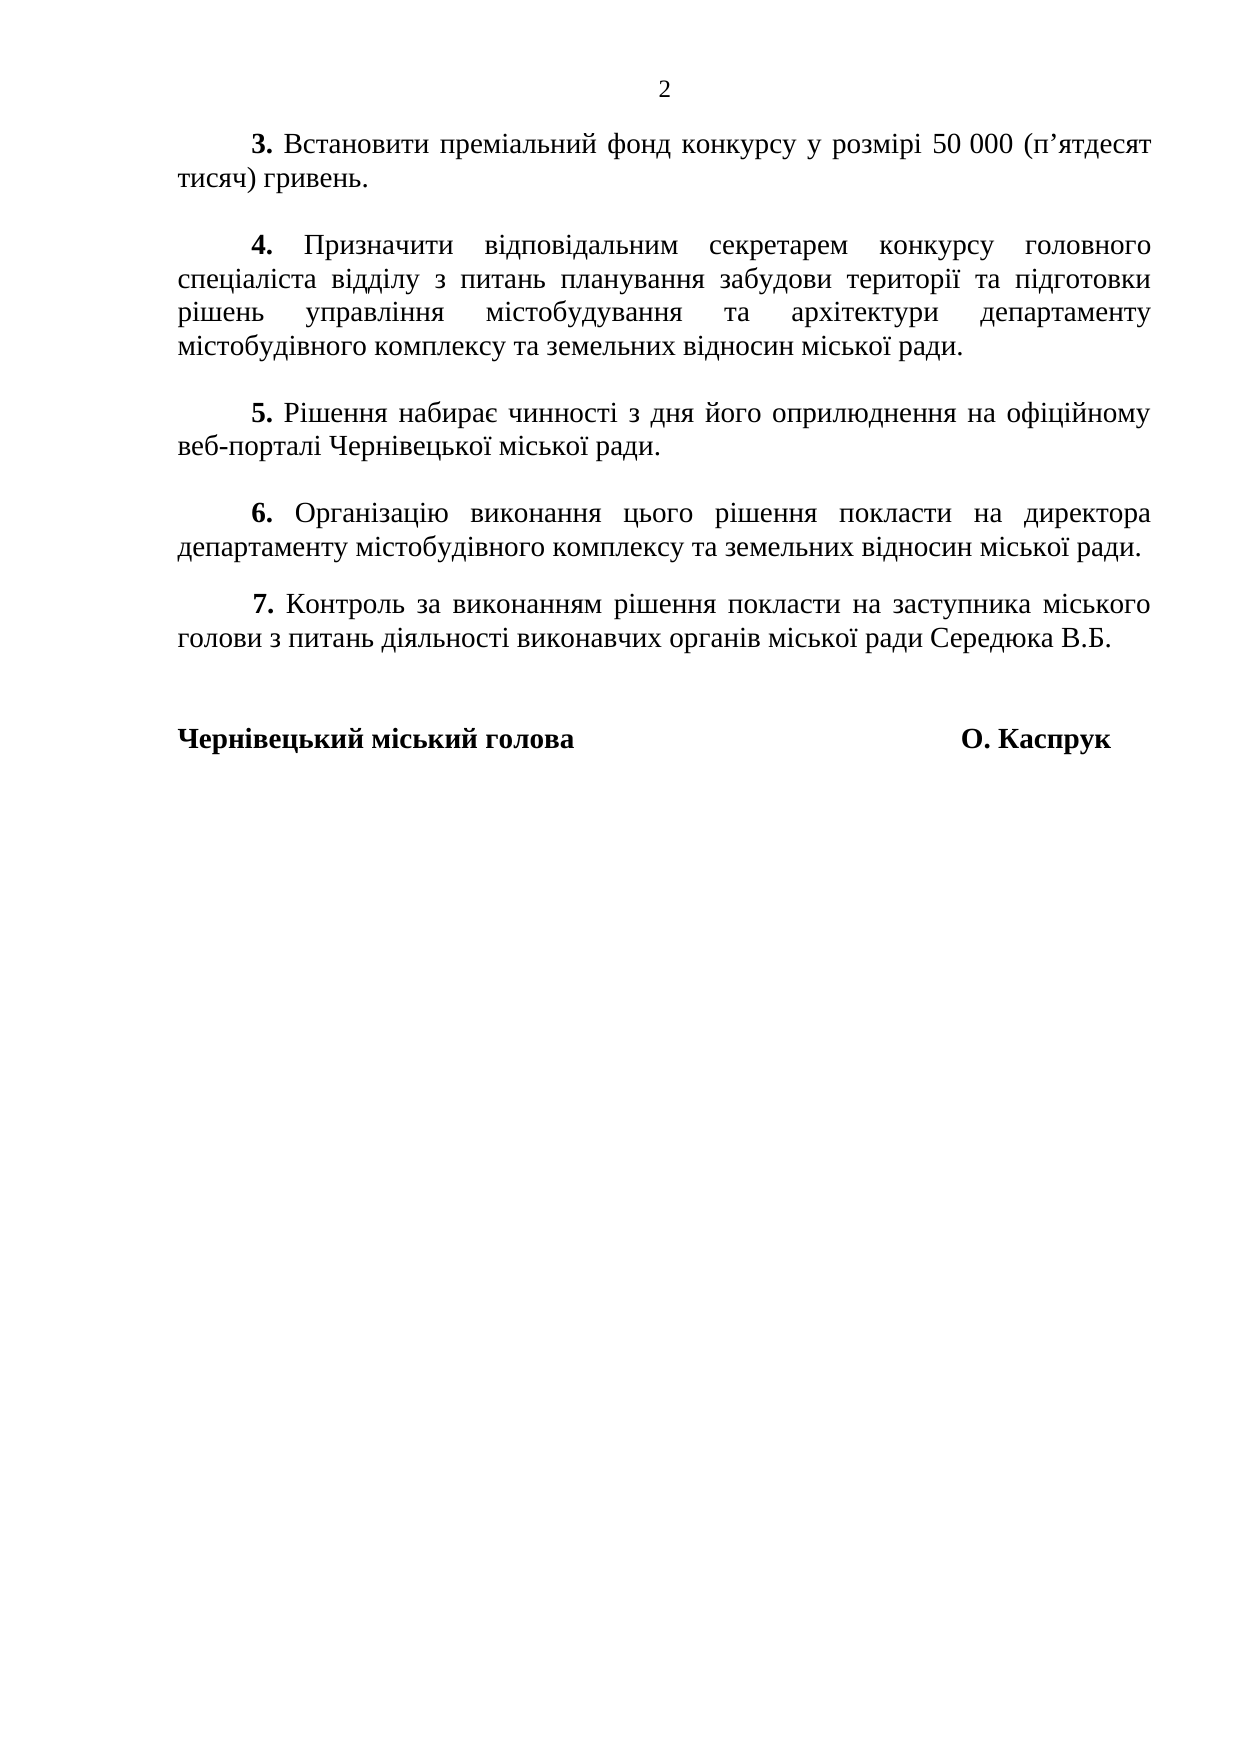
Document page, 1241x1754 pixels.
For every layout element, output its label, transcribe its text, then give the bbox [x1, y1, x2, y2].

text 6. Організацію виконання цього рішення покласти на директора департаменту містобудівного комплексу та земельних відносин міської ради. [177, 496, 1152, 563]
text 5. Рішення набирає чинності з дня його оприлюднення на офіційному веб-порталі Чернівецької міської ради. [177, 395, 1152, 462]
text 3. Встановити преміальний фонд конкурсу у розмірі 50 000 (п’ятдесят тисяч) гривень. [177, 127, 1152, 194]
text 7. Контроль за виконанням рішення покласти на заступника міського голови з питань діяльності виконавчих органів міської ради Середюка В.Б. [177, 587, 1152, 654]
text Чернівецький міський голова О. Каспрук [177, 721, 1152, 754]
text 4. Призначити відповідальним секретарем конкурсу головного спеціаліста відділу з питань планування забудови території та підготовки рішень управління містобудування та архітектури департаменту містобудівного комплексу та земельних відносин міської ради. [177, 227, 1152, 361]
